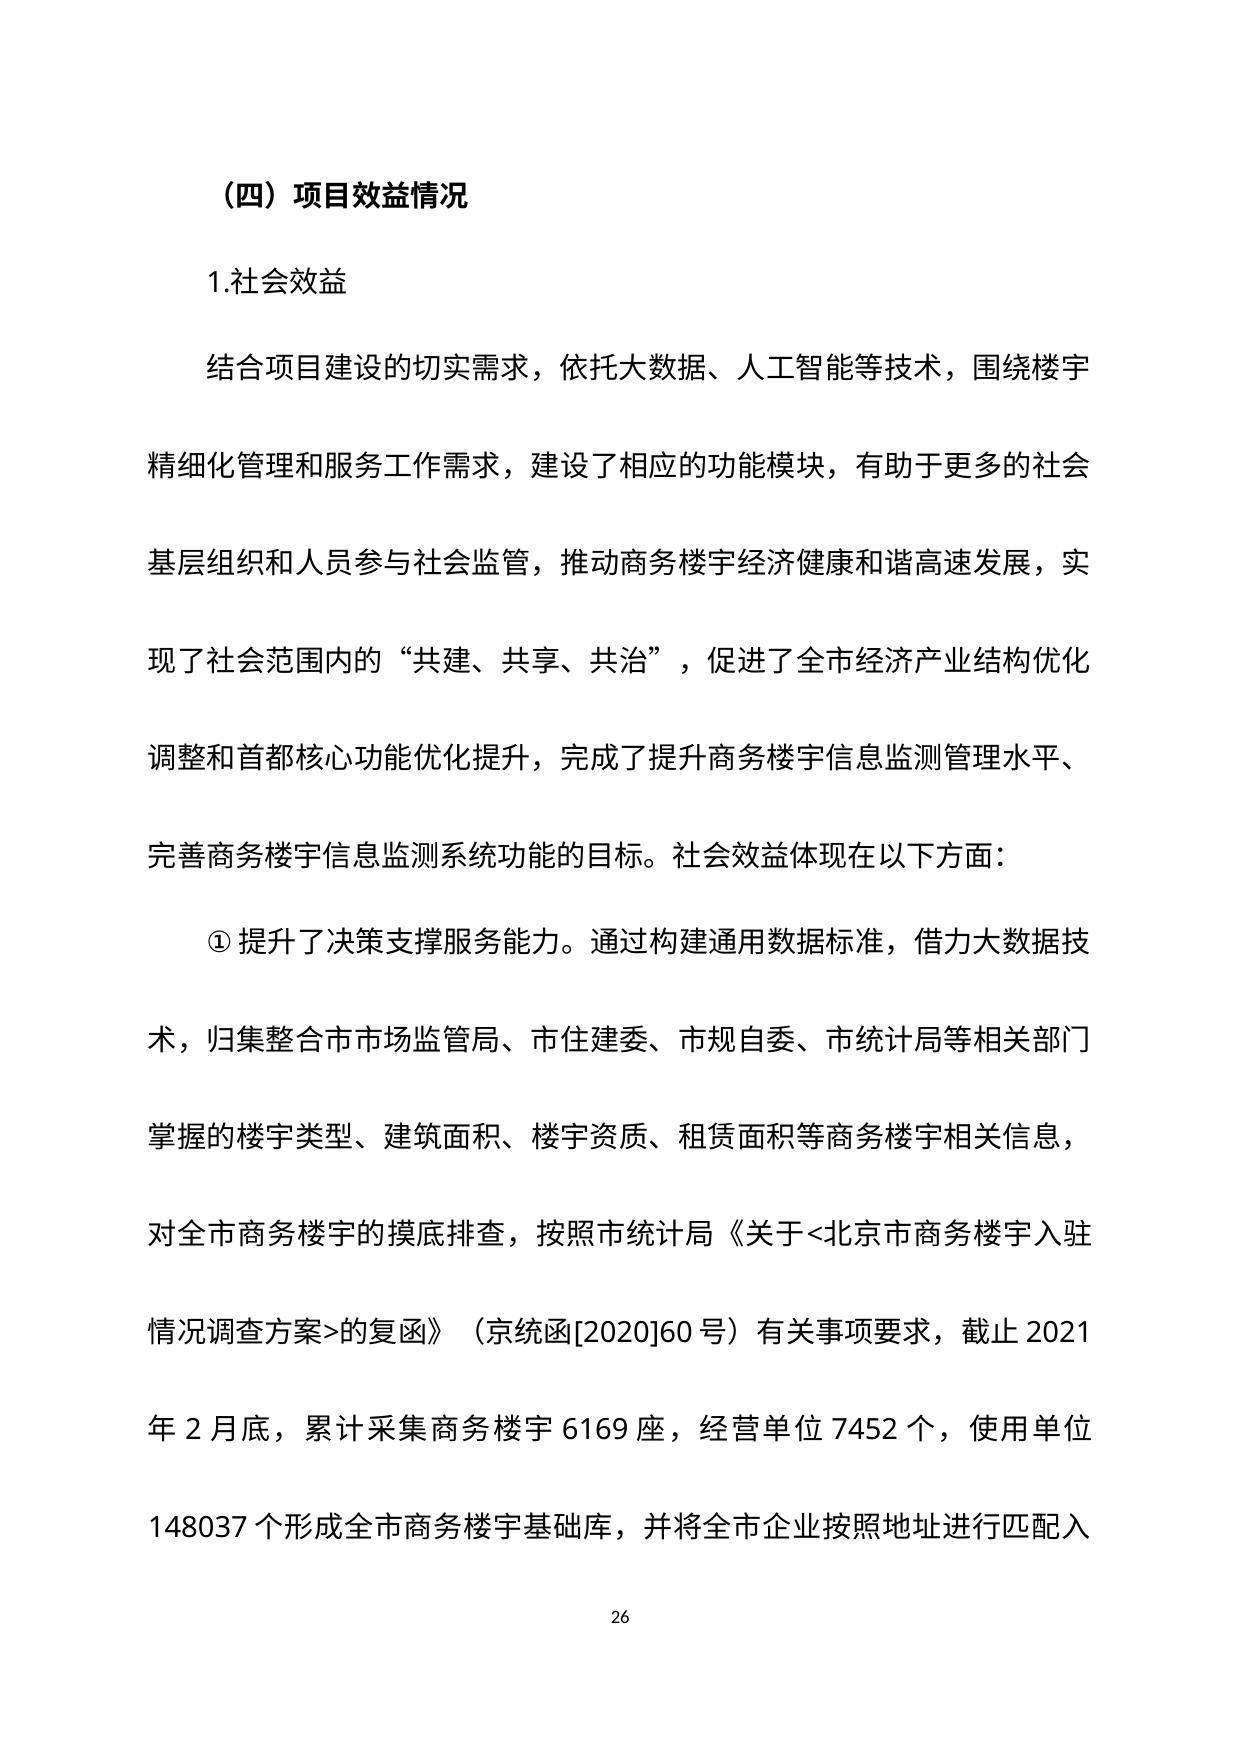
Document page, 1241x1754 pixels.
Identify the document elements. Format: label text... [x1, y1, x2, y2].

text 1.社会效益 [148, 247, 1092, 312]
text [148, 907, 1092, 1557]
text 结合项目建设的切实需求，依托大数据、人工智能等技术，围绕楼宇精细化管理和服务工作需求，建设了相应的功能模块，有助于更多的社会基层组织和人员参与社会监管，推动商务楼宇经济健康和谐高速发展，实现了社会范围内的“共建、共享、共治”，促进了全市经济产业结构优化调整和首都核心功能优化提升，完成了提升商务楼宇信息监测管理水平、完善商务楼宇信息监测系统功能的目标。社会效益体现在以下方面： [148, 333, 1092, 886]
subtitle （四）项目效益情况 [148, 161, 1092, 226]
